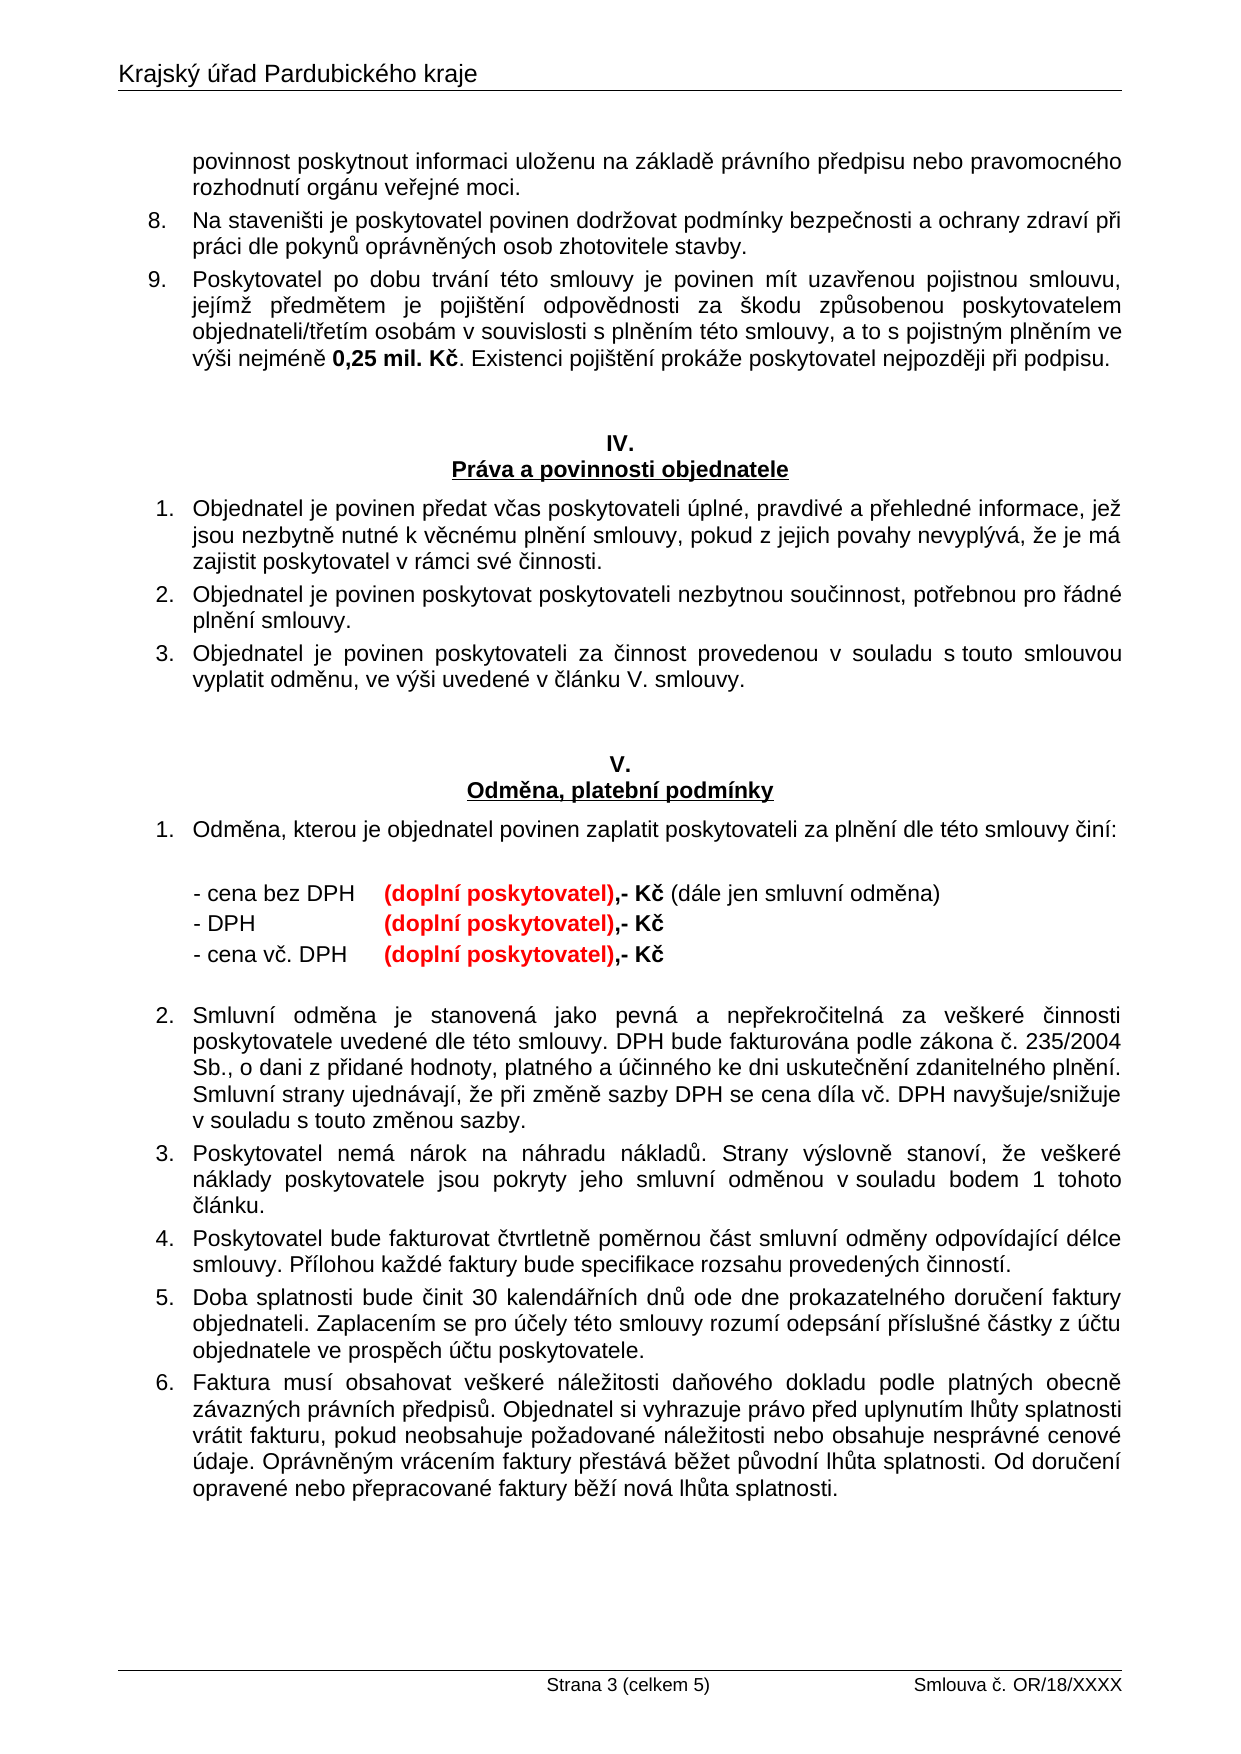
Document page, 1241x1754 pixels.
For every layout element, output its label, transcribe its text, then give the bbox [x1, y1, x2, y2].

list Odměna, kterou je objednatel povinen zaplatit poskytovateli za plnění dle této smlouvy činí: [155, 816, 1122, 843]
text - cena vč. DPH (doplní poskytovatel),- Kč [193, 941, 1122, 967]
list Poskytovatel po dobu trvání této smlouvy je povinen mít uzavřenou pojistnou smlouvu, jejímž předmětem je pojištění odpovědnosti za škodu způsobenou poskytovatelem objednateli/třetím osobám v souvislosti s plněním této smlouvy, a to s pojistným plněním ve výši nejméně 0,25 mil. Kč. Existenci pojištění prokáže poskytovatel nejpozději při podpisu. [148, 266, 1122, 371]
text - cena bez DPH (doplní poskytovatel),- Kč (dále jen smluvní odměna) [193, 879, 1122, 906]
list Faktura musí obsahovat veškeré náležitosti daňového dokladu podle platných obecně závazných právních předpisů. Objednatel si vyhrazuje právo před uplynutím lhůty splatnosti vrátit fakturu, pokud neobsahuje požadované náležitosti nebo obsahuje nesprávné cenové údaje. Oprávněným vrácením faktury přestává běžet původní lhůta splatnosti. Od doručení opravené nebo přepracované faktury běží nová lhůta splatnosti. [155, 1369, 1122, 1501]
list Objednatel je povinen poskytovat poskytovateli nezbytnou součinnost, potřebnou pro řádné plnění smlouvy. [155, 581, 1122, 633]
text V. [118, 751, 1122, 777]
list Doba splatnosti bude činit 30 kalendářních dnů ode dne prokazatelného doručení faktury objednateli. Zaplacením se pro účely této smlouvy rozumí odepsání příslušné částky z účtu objednatele ve prospěch účtu poskytovatele. [155, 1284, 1122, 1363]
text IV. [118, 430, 1122, 456]
list Objednatel je povinen předat včas poskytovateli úplné, pravdivé a přehledné informace, jež jsou nezbytně nutné k věcnému plnění smlouvy, pokud z jejich povahy nevyplývá, že je má zajistit poskytovatel v rámci své činnosti. [155, 495, 1122, 574]
subtitle Odměna, platební podmínky [118, 777, 1122, 804]
text - DPH (doplní poskytovatel),- Kč [193, 910, 1122, 936]
list Poskytovatel bude fakturovat čtvrtletně poměrnou část smluvní odměny odpovídající délce smlouvy. Přílohou každé faktury bude specifikace rozsahu provedených činností. [155, 1225, 1122, 1278]
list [148, 148, 1122, 200]
list Objednatel je povinen poskytovateli za činnost provedenou v souladu s touto smlouvou vyplatit odměnu, ve výši uvedené v článku V. smlouvy. [155, 639, 1122, 692]
subtitle Práva a povinnosti objednatele [118, 456, 1122, 483]
list Poskytovatel nemá nárok na náhradu nákladů. Strany výslovně stanoví, že veškeré náklady poskytovatele jsou pokryty jeho smluvní odměnou v souladu bodem 1 tohoto článku. [155, 1139, 1122, 1219]
list Smluvní odměna je stanovená jako pevná a nepřekročitelná za veškeré činnosti poskytovatele uvedené dle této smlouvy. DPH bude fakturována podle zákona č. 235/2004 Sb., o dani z přidané hodnoty, platného a účinného ke dni uskutečnění zdanitelného plnění. Smluvní strany ujednávají, že při změně sazby DPH se cena díla vč. DPH navyšuje/snižuje v souladu s touto změnou sazby. [155, 1002, 1122, 1133]
list Na staveništi je poskytovatel povinen dodržovat podmínky bezpečnosti a ochrany zdraví při práci dle pokynů oprávněných osob zhotovitele stavby. [148, 207, 1122, 259]
